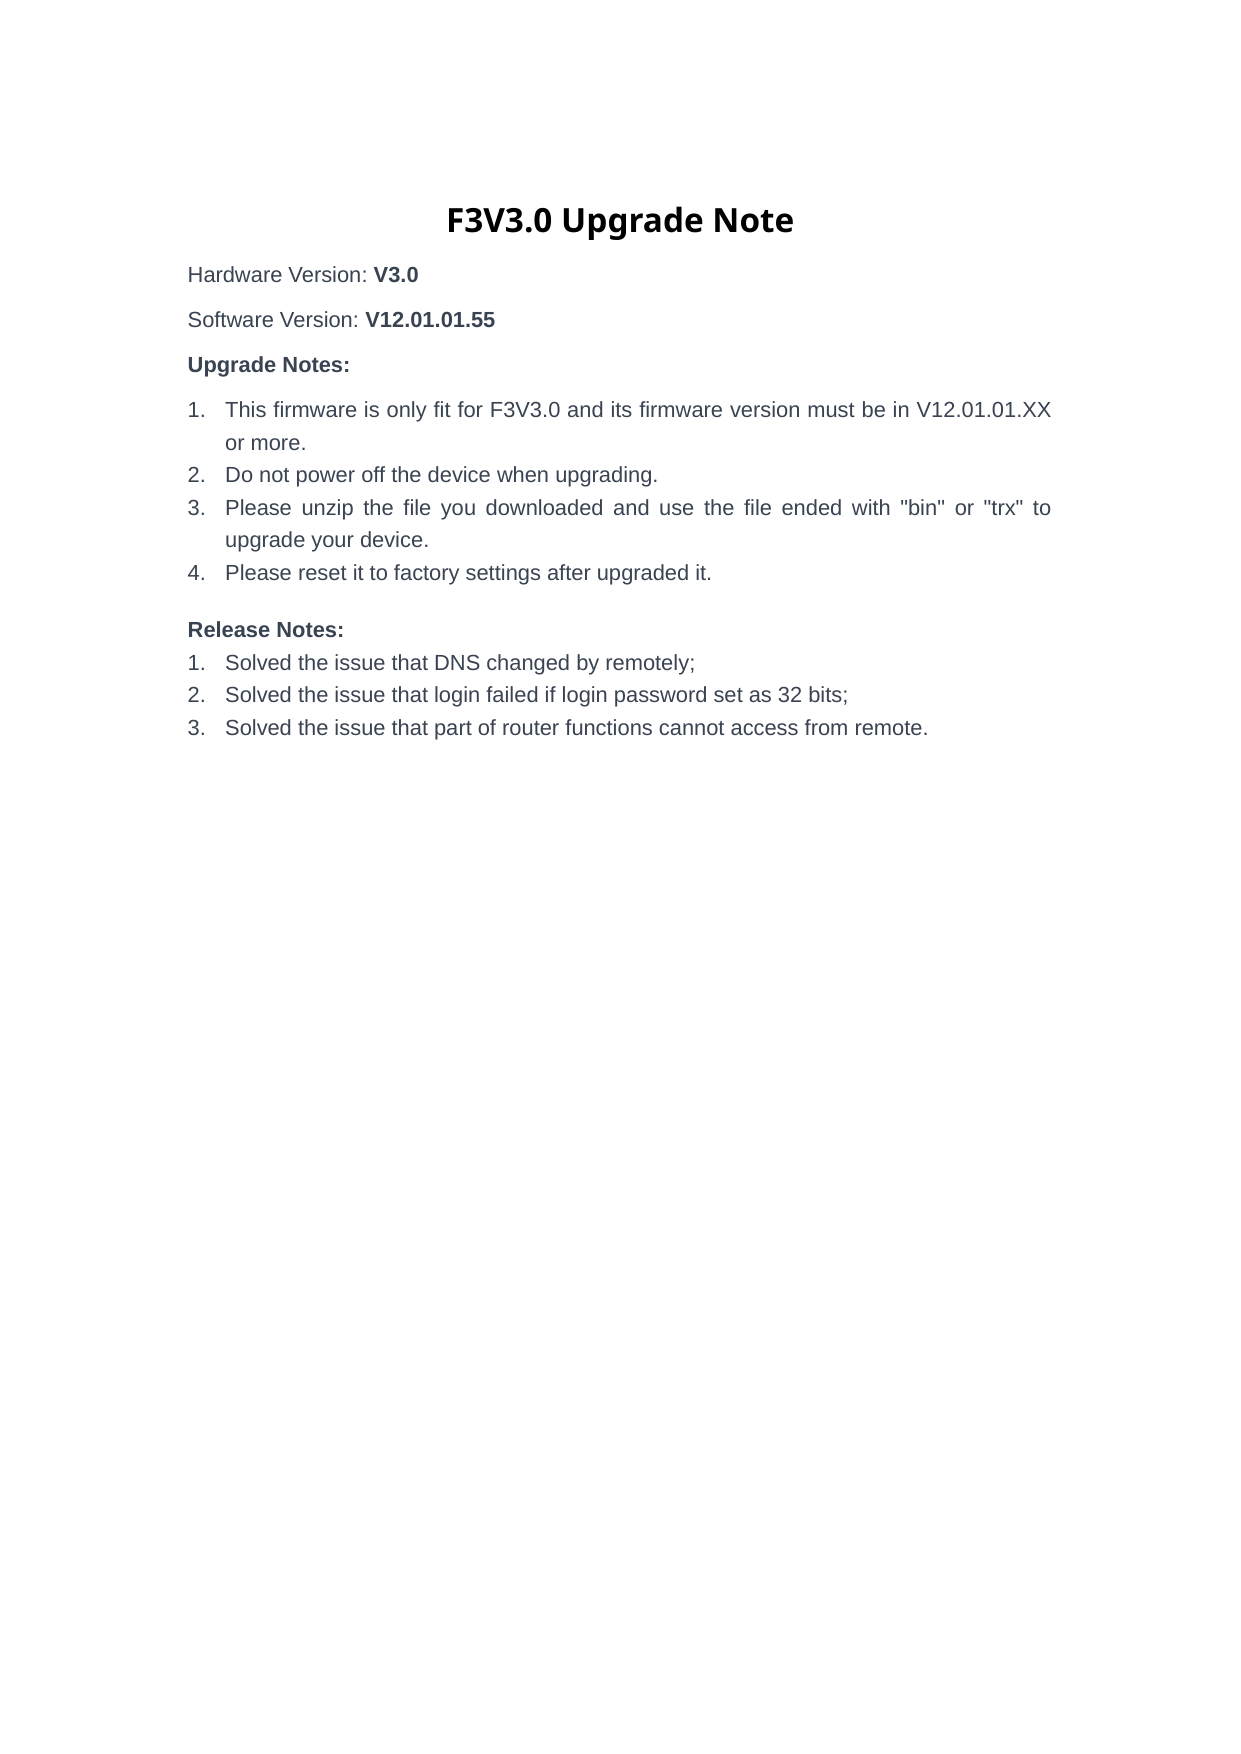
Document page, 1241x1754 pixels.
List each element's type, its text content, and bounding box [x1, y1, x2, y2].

list Do not power off the device when upgrading. [187, 458, 1053, 491]
list Solved the issue that login failed if login password set as 32 bits; [187, 678, 1053, 711]
list Please unzip the file you downloaded and use the file ended with "bin" or "trx" to upgrade your device. [187, 491, 1053, 556]
title F3V3.0 Upgrade Note [187, 187, 1053, 252]
text Upgrade Notes: [187, 348, 1053, 381]
list Solved the issue that part of router functions cannot access from remote. [187, 711, 1053, 743]
list Please reset it to factory settings after upgraded it. [187, 556, 1053, 588]
list This firmware is only fit for F3V3.0 and its firmware version must be in V12.01.01.XX or more. [187, 393, 1053, 458]
text Release Notes: [187, 613, 1053, 646]
text Software Version: V12.01.01.55 [187, 303, 1053, 336]
text Hardware Version: V3.0 [187, 258, 1053, 291]
list Solved the issue that DNS changed by remotely; [187, 646, 1053, 678]
